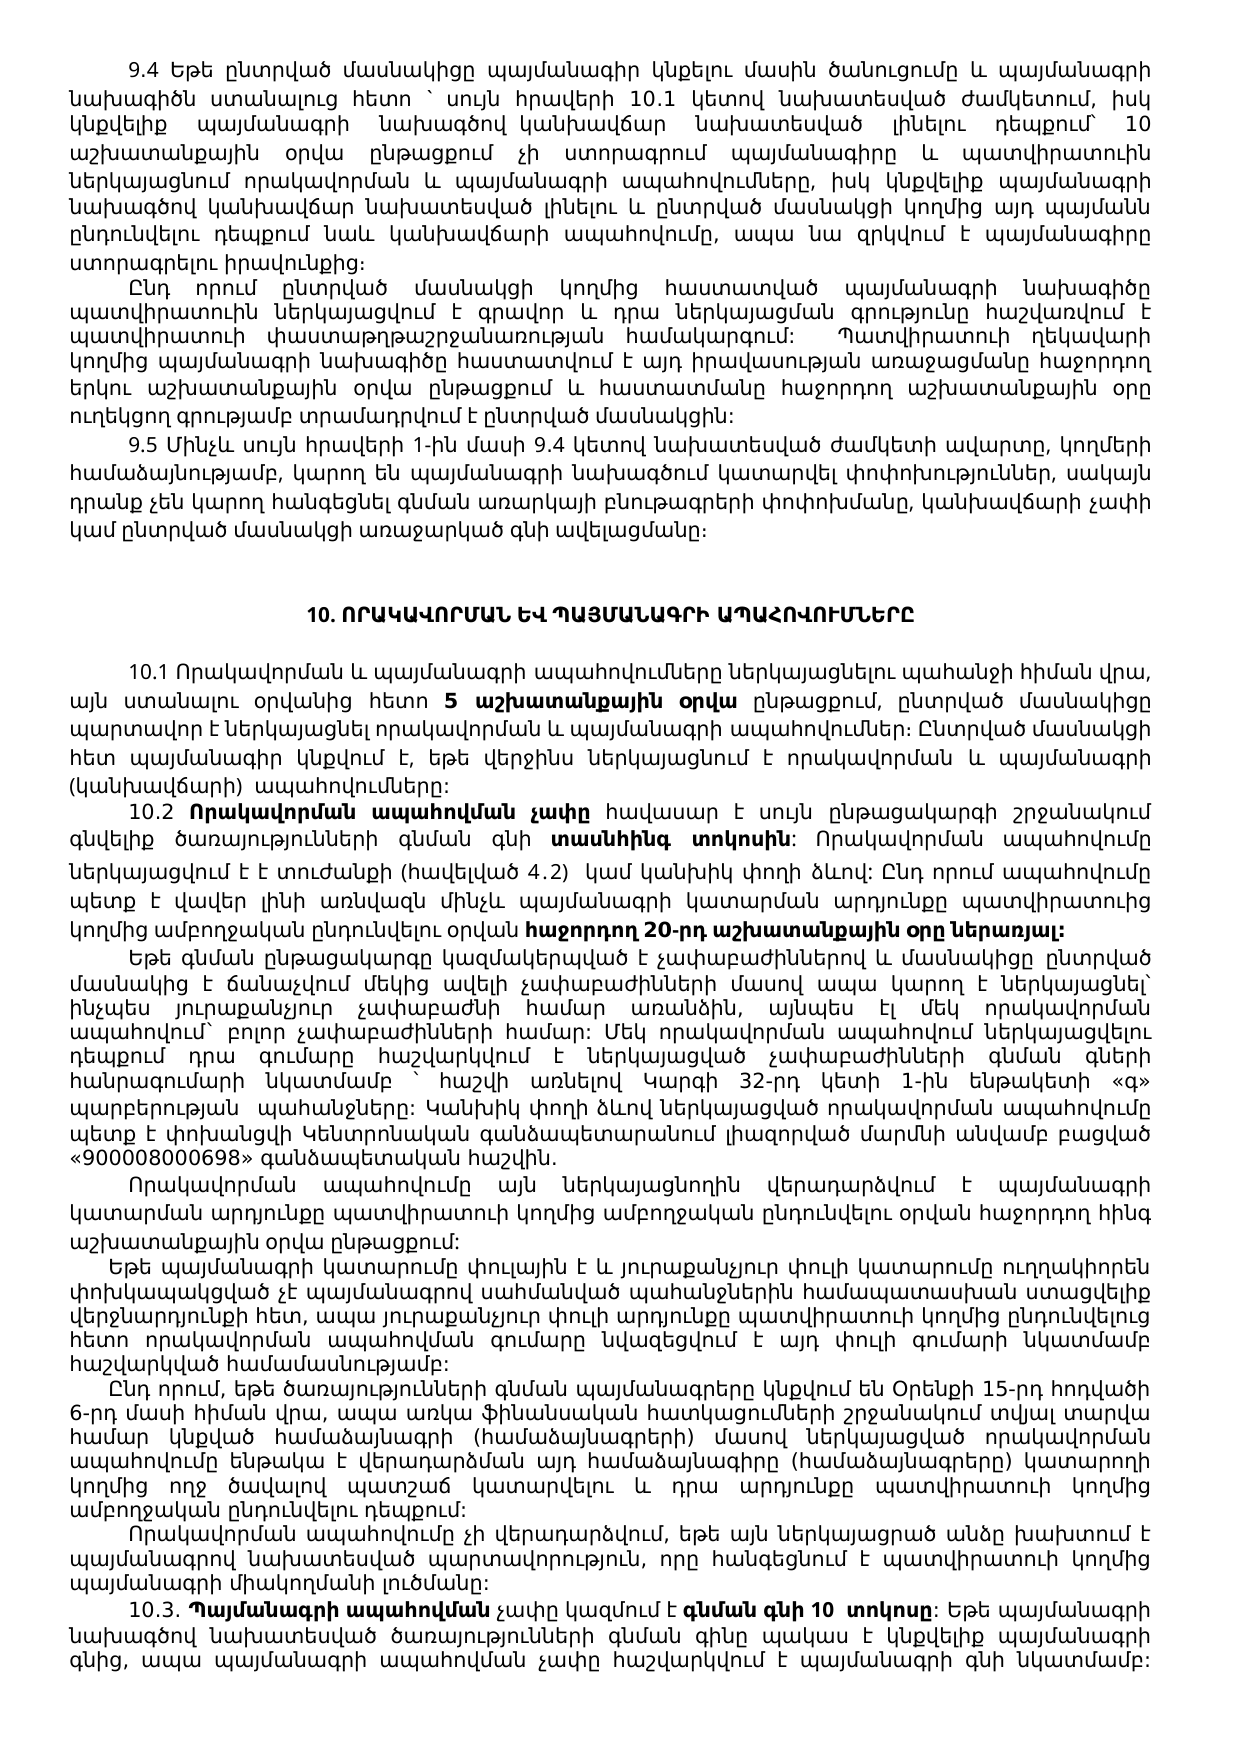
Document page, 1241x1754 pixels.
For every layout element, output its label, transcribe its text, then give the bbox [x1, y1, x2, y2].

text 9.4 Եթե ընտրված մասնակիցը պայմանագիր կնքելու մասին ծանուցումը և պայմանագրի նախագիծն ստանալուց հետո ` սույն հրավերի 10․1 կետով նախատեսված ժամկետում, իսկ կնքվելիք պայմանագրի նախագծով կանխավճար նախատեսված լինելու դեպքում՝ 10 աշխատանքային օրվա ընթացքում չի ստորագրում պայմանագիրը և պատվիրատուին ներկայացնում որակավորման և պայմանագրի ապահովումները, իսկ կնքվելիք պայմանագրի նախագծով կանխավճար նախատեսված լինելու և ընտրված մասնակցի կողմից այդ պայմանն ընդունվելու դեպքում նաև կանխավճարի ապահովումը, ապա նա զրկվում է պայմանագիրը ստորագրելու իրավունքից։ [69, 56, 1152, 276]
text Ընդ որում ընտրված մասնակցի կողմից հաստատված պայմանագրի նախագիծը պատվիրատուին ներկայացվում է գրավոր և դրա ներկայացման գրությունը հաշվառվում է պատվիրատուի փաստաթղթաշրջանառության համակարգում: Պատվիրատուի ղեկավարի կողմից պայմանագրի նախագիծը հաստատվում է այդ իրավասության առաջացմանը հաջորդող երկու աշխատանքային օրվա ընթացքում և հաստատմանը հաջորդող աշխատանքային օրը ուղեկցող գրությամբ տրամադրվում է ընտրված մասնակցին: [69, 276, 1152, 430]
text Ընդ որում, եթե ծառայությունների գնման պայմանագրերը կնքվում են Օրենքի 15-րդ հոդվածի 6-րդ մասի հիման վրա, ապա առկա ֆինանսական հատկացումների շրջանակում տվյալ տարվա համար կնքված համաձայնագրի (համաձայնագրերի) մասով ներկայացված որակավորման ապահովումը ենթակա է վերադարձման այդ համաձայնագիրը (համաձայնագրերը) կատարողի կողմից ողջ ծավալով պատշաճ կատարվելու և դրա արդյունքը պատվիրատուի կողմից ամբողջական ընդունվելու դեպքում: [69, 1377, 1152, 1522]
text 10.2 Որակավորման ապահովման չափը հավասար է սույն ընթացակարգի շրջանակում գնվելիք ծառայությունների գնման գնի տասնհինգ տոկոսին: Որակավորման ապահովումը ներկայացվում է է տուժանքի (հավելված 4․2) կամ կանխիկ փողի ձևով: Ընդ որում ապահովումը պետք է վավեր լինի առնվազն մինչև պայմանագրի կատարման արդյունքը պատվիրատուից կողմից ամբողջական ընդունվելու օրվան հաջորդող 20-րդ աշխատանքային օրը ներառյալ: [69, 800, 1152, 943]
text 9.5 Մինչև սույն հրավերի 1-ին մասի 9.4 կետով նախատեսված ժամկետի ավարտը, կողմերի համաձայնությամբ, կարող են պայմանագրի նախագծում կատարվել փոփոխություններ, սակայն դրանք չեն կարող հանգեցնել գնման առարկայի բնութագրերի փոփոխմանը, կանխավճարի չափի կամ ընտրված մասնակցի առաջարկած գնի ավելացմանը։ [69, 430, 1152, 544]
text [69, 1595, 1152, 1672]
text Որակավորման ապահովումը այն ներկայացնողին վերադարձվում է պայմանագրի կատարման արդյունքը պատվիրատուի կողմից ամբողջական ընդունվելու օրվան հաջորդող հինգ աշխատանքային օրվա ընթացքում: [69, 1170, 1152, 1255]
text 10. ՈՐԱԿԱՎՈՐՄԱՆ ԵՎ ՊԱՅՄԱՆԱԳՐԻ ԱՊԱՀՈՎՈՒՄՆԵՐԸ [69, 601, 1152, 629]
text Որակավորման ապահովումը չի վերադարձվում, եթե այն ներկայացրած անձը խախտում է պայմանագրով նախատեսված պարտավորություն, որը հանգեցնում է պատվիրատուի կողմից պայմանագրի միակողմանի լուծմանը: [69, 1522, 1152, 1595]
text 10.1 Որակավորման և պայմանագրի ապահովումները ներկայացնելու պահանջի հիման վրա, այն ստանալու օրվանից հետո 5 աշխատանքային օրվա ընթացքում, ընտրված մասնակիցը պարտավոր է ներկայացնել որակավորման և պայմանագրի ապահովումներ։ Ընտրված մասնակցի հետ պայմանագիր կնքվում է, եթե վերջինս ներկայացնում է որակավորման և պայմանագրի (կանխավճարի) ապահովումները: [69, 657, 1152, 800]
text Եթե գնման ընթացակարգը կազմակերպված է չափաբաժիններով և մասնակիցը ընտրված մասնակից է ճանաչվում մեկից ավելի չափաբաժինների մասով ապա կարող է ներկայացնել՝ ինչպես յուրաքանչյուր չափաբաժնի համար առանձին, այնպես էլ մեկ որակավորման ապահովում` բոլոր չափաբաժինների համար: Մեկ որակավորման ապահովում ներկայացվելու դեպքում դրա գումարը հաշվարկվում է ներկայացված չափաբաժինների գնման գների հանրագումարի նկատմամբ ՝ հաշվի առնելով Կարգի 32-րդ կետի 1-ին ենթակետի «գ» պարբերության պահանջները: Կանխիկ փողի ձևով ներկայացված որակավորման ապահովումը պետք է փոխանցվի Կենտրոնական գանձապետարանում լիազորված մարմնի անվամբ բացված «900008000698» գանձապետական հաշվին. [69, 943, 1152, 1170]
text Եթե պայմանագրի կատարումը փուլային է և յուրաքանչյուր փուլի կատարումը ուղղակիորեն փոխկապակցված չէ պայմանագրով սահմանված պահանջներին համապատասխան ստացվելիք վերջնարդյունքի հետ, ապա յուրաքանչյուր փուլի արդյունքը պատվիրատուի կողմից ընդունվելուց հետո որակավորման ապահովման գումարը նվազեցվում է այդ փուլի գումարի նկատմամբ հաշվարկված համամասնությամբ: [69, 1255, 1152, 1377]
